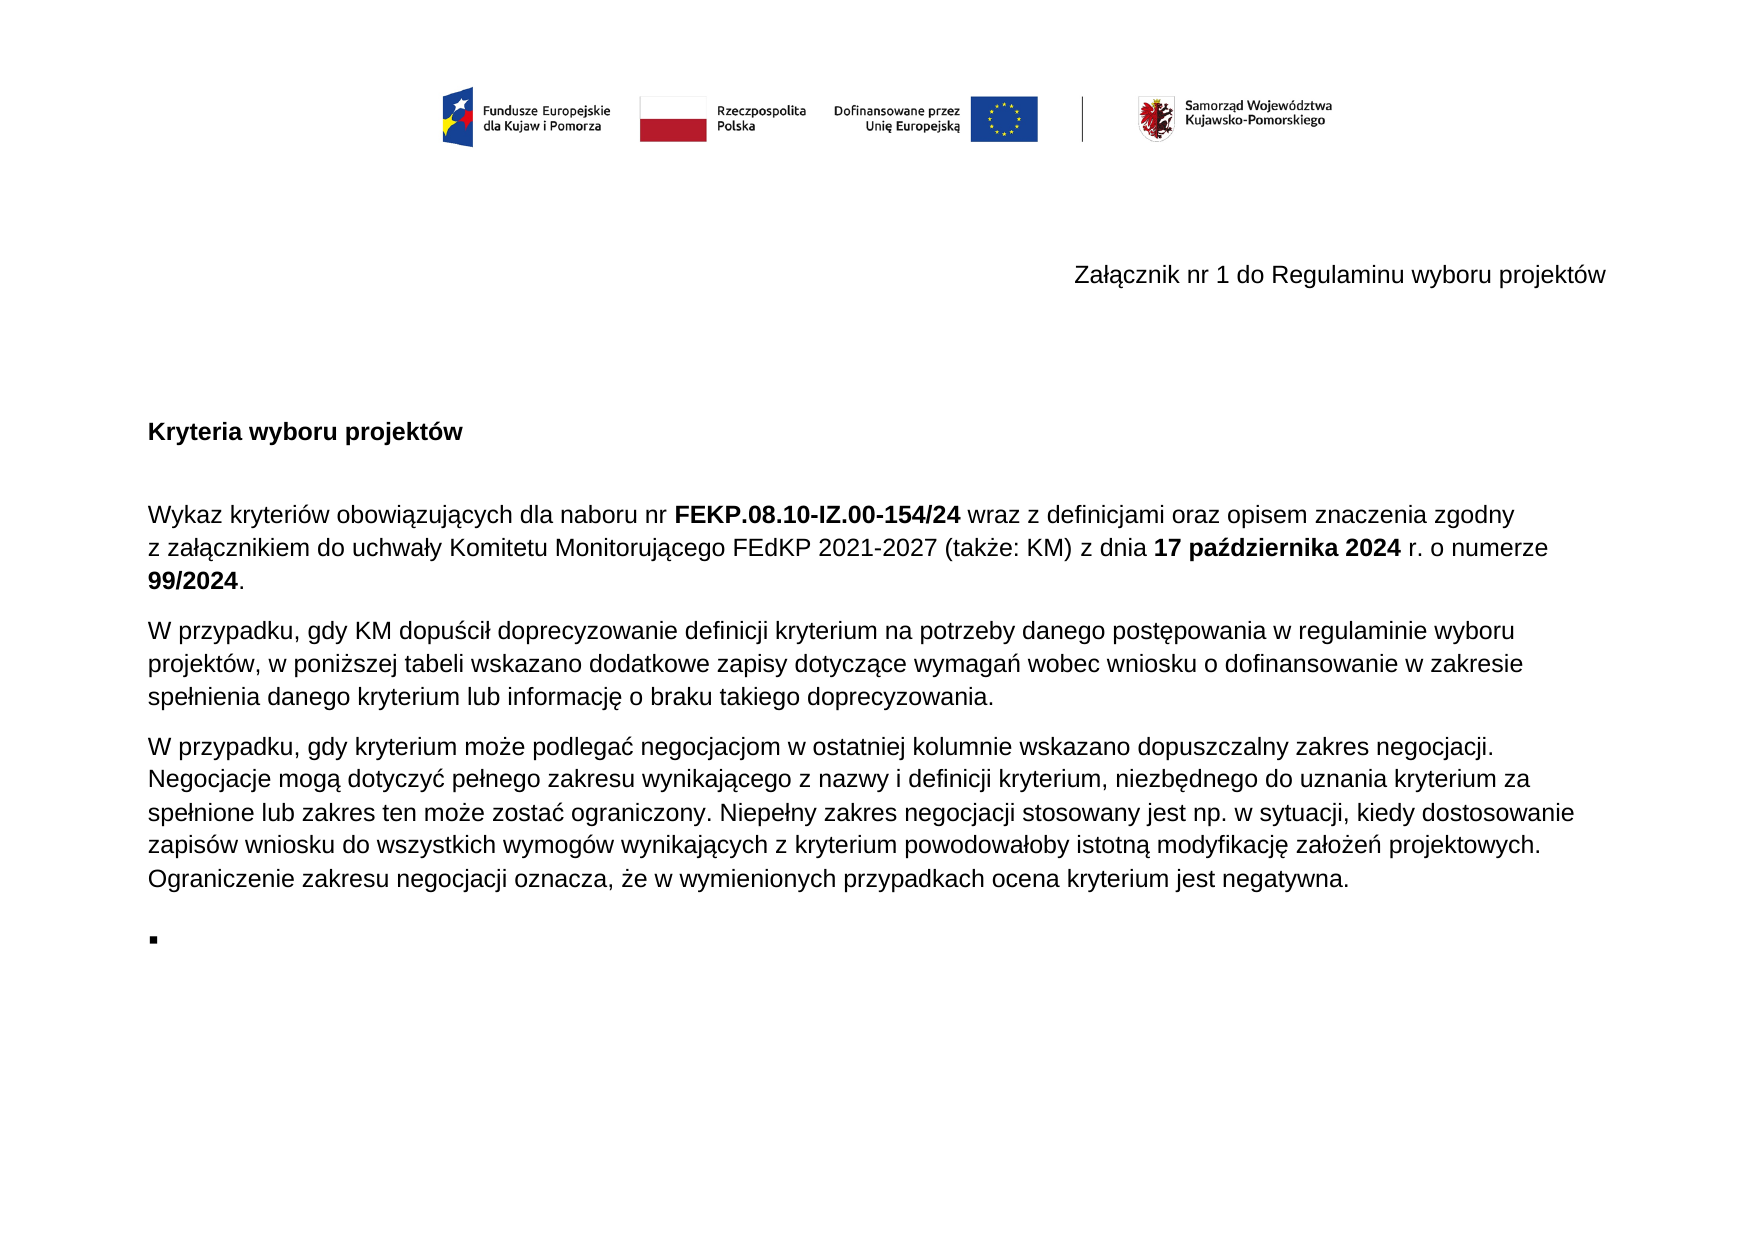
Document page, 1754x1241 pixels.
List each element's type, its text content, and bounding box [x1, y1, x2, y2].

picture [413, 73, 1359, 162]
text Załącznik nr 1 do Regulaminu wyboru projektów [148, 260, 1606, 289]
title Kryteria wyboru projektów [148, 417, 1606, 446]
text W przypadku, gdy kryterium może podlegać negocjacjom w ostatniej kolumnie wskazano dopuszczalny zakres negocjacji. Negocjacje mogą dotyczyć pełnego zakresu wynikającego z nazwy i definicji kryterium, niezbędnego do uznania kryterium za spełnione lub zakres ten może zostać ograniczony. Niepełny zakres negocjacji stosowany jest np. w sytuacji, kiedy dostosowanie zapisów wniosku do wszystkich wymogów wynikających z kryterium powodowałoby istotną modyfikację założeń projektowych. Ograniczenie zakresu negocjacji oznacza, że w wymienionych przypadkach ocena kryterium jest negatywna. [148, 731, 1606, 892]
text Wykaz kryteriów obowiązujących dla naboru nr FEKP.08.10-IZ.00-154/24 wraz z definicjami oraz opisem znaczenia zgodny z załącznikiem do uchwały Komitetu Monitorującego FEdKP 2021-2027 (także: KM) z dnia 17 października 2024 r. o numerze 99/2024. [148, 500, 1606, 595]
text W przypadku, gdy KM dopuścił doprecyzowanie definicji kryterium na potrzeby danego postępowania w regulaminie wyboru projektów, w poniższej tabeli wskazano dodatkowe zapisy dotyczące wymagań wobec wniosku o dofinansowanie w zakresie spełnienia danego kryterium lub informację o braku takiego doprecyzowania. [148, 616, 1606, 711]
